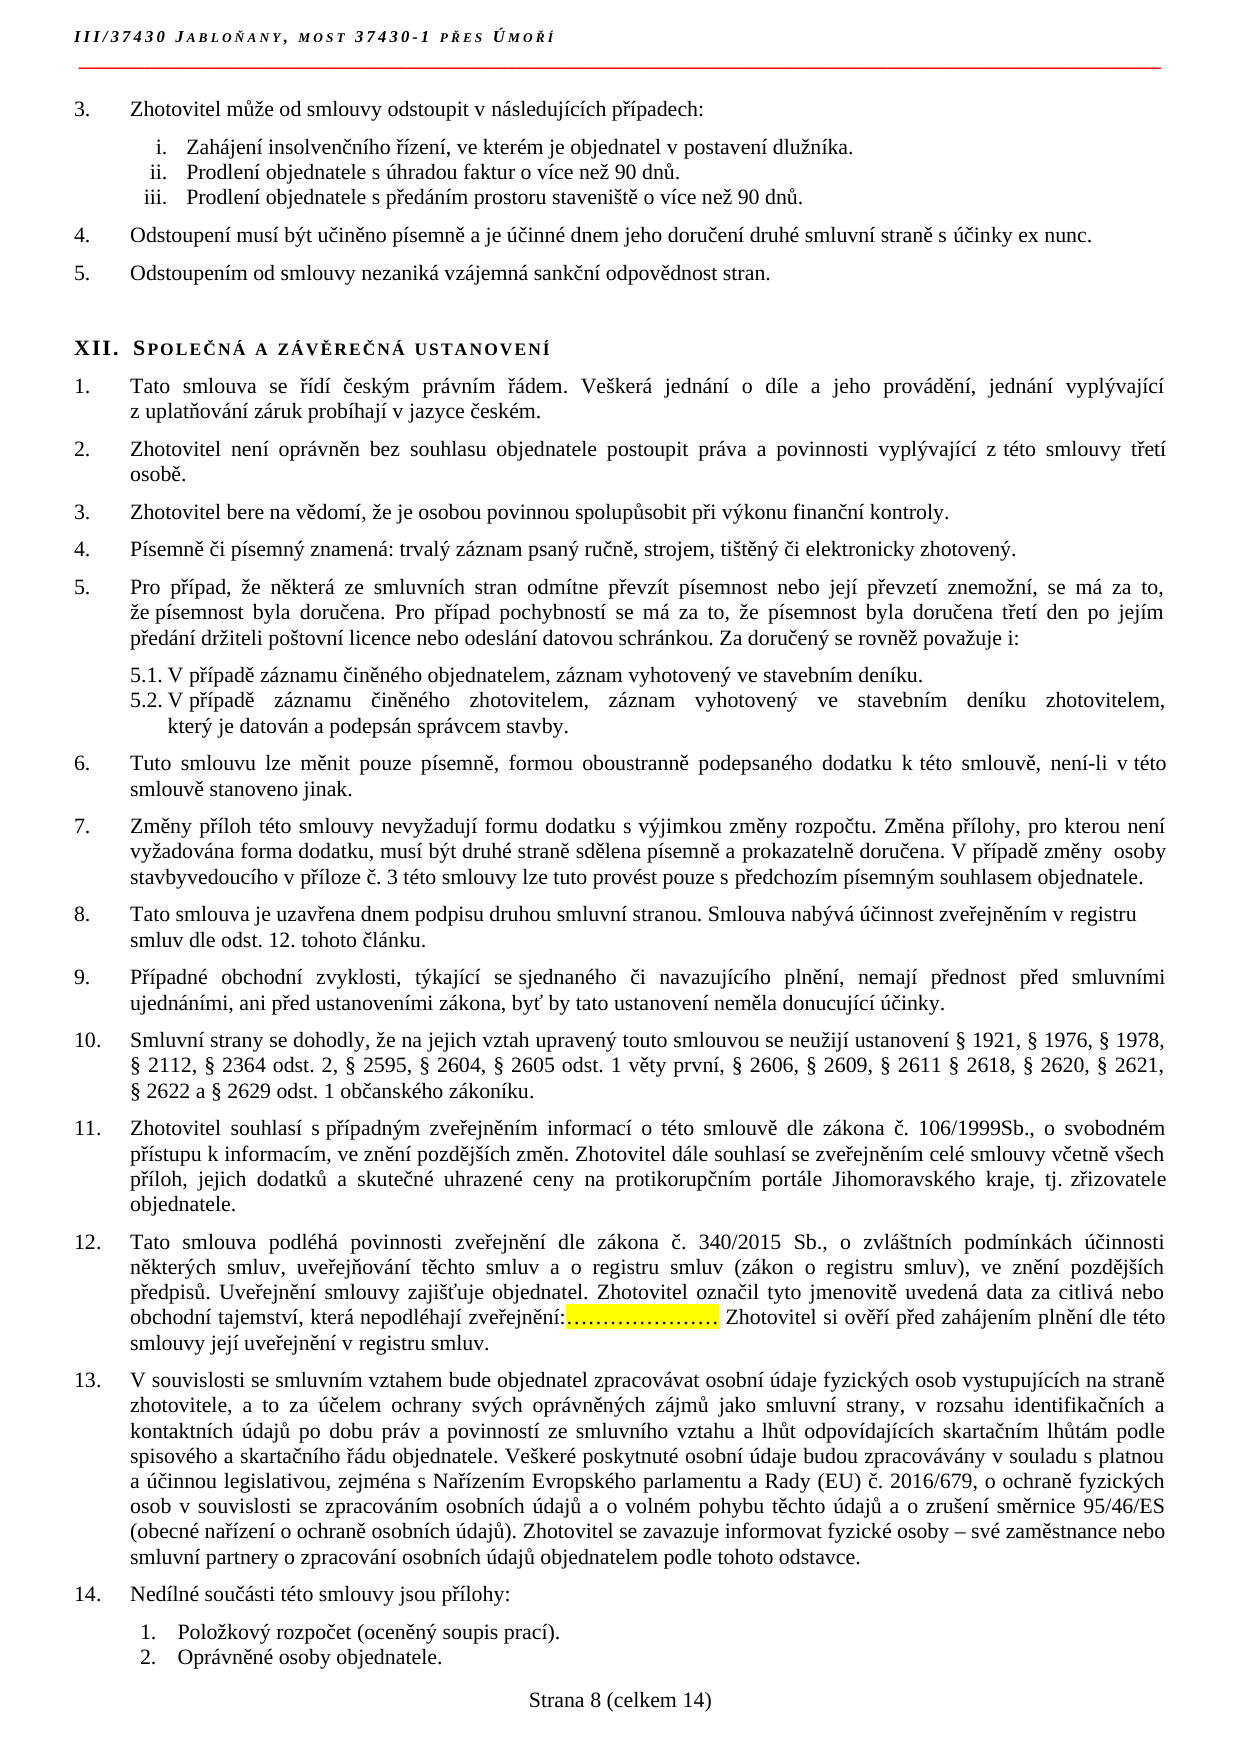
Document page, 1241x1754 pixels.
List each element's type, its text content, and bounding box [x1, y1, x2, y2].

list Nedílné součásti této smlouvy jsou přílohy: [74, 1581, 1166, 1607]
list Tuto smlouvu lze měnit pouze písemně, formou oboustranně podepsaného dodatku k této smlouvě, není-li v této smlouvě stanoveno jinak. [74, 750, 1166, 801]
list Tato smlouva je uzavřena dnem podpisu druhou smluvní stranou. Smlouva nabývá účinnost zveřejněním v registru smluv dle odst. 12. tohoto článku. [74, 901, 1166, 952]
list Tato smlouva podléhá povinnosti zveřejnění dle zákona č. 340/2015 Sb., o zvláštních podmínkách účinnosti některých smluv, uveřejňování těchto smluv a o registru smluv (zákon o registru smluv), ve znění pozdějších předpisů. Uveřejnění smlouvy zajišťuje objednatel. Zhotovitel označil tyto jmenovitě uvedená data za citlivá nebo obchodní tajemství, která nepodléhají zveřejnění:………………… Zhotovitel si ověří před zahájením plnění dle této smlouvy její uveřejnění v registru smluv. [74, 1229, 1166, 1355]
list Změny příloh této smlouvy nevyžadují formu dodatku s výjimkou změny rozpočtu. Změna přílohy, pro kterou není vyžadována forma dodatku, musí být druhé straně sdělena písemně a prokazatelně doručena. V případě změny osoby stavbyvedoucího v příloze č. 3 této smlouvy lze tuto provést pouze s předchozím písemným souhlasem objednatele. [74, 813, 1166, 889]
list Tato smlouva se řídí českým právním řádem. Veškerá jednání o díle a jeho provádění, jednání vyplývající z uplatňování záruk probíhají v jazyce českém. [74, 373, 1166, 423]
list Písemně či písemný znamená: trvalý záznam psaný ručně, strojem, tištěný či elektronicky zhotovený. [74, 536, 1166, 562]
list Smluvní strany se dohodly, že na jejich vztah upravený touto smlouvou se neužijí ustanovení § 1921, § 1976, § 1978, § 2112, § 2364 odst. 2, § 2595, § 2604, § 2605 odst. 1 věty první, § 2606, § 2609, § 2611 § 2618, § 2620, § 2621, § 2622 a § 2629 odst. 1 občanského zákoníku. [74, 1027, 1166, 1103]
list Případné obchodní zvyklosti, týkající se sjednaného či navazujícího plnění, nemají přednost před smluvními ujednáními, ani před ustanoveními zákona, byť by tato ustanovení neměla donucující účinky. [74, 964, 1166, 1015]
list V případě záznamu činěného objednatelem, záznam vyhotovený ve stavebním deníku. [130, 662, 1166, 687]
list Zhotovitel bere na vědomí, že je osobou povinnou spolupůsobit při výkonu finanční kontroly. [74, 499, 1166, 524]
list Oprávněné osoby objednatele. [140, 1644, 1166, 1669]
list Zhotovitel souhlasí s případným zveřejněním informací o této smlouvě dle zákona č. 106/1999Sb., o svobodném přístupu k informacím, ve znění pozdějších změn. Zhotovitel dále souhlasí se zveřejněním celé smlouvy včetně všech příloh, jejich dodatků a skutečné uhrazené ceny na protikorupčním portále Jihomoravského kraje, tj. zřizovatele objednatele. [74, 1115, 1166, 1216]
list Zhotovitel může od smlouvy odstoupit v následujících případech: [74, 96, 1166, 121]
list V souvislosti se smluvním vztahem bude objednatel zpracovávat osobní údaje fyzických osob vystupujících na straně zhotovitele, a to za účelem ochrany svých oprávněných zájmů jako smluvní strany, v rozsahu identifikačních a kontaktních údajů po dobu práv a povinností ze smluvního vztahu a lhůt odpovídajících skartačním lhůtám podle spisového a skartačního řádu objednatele. Veškeré poskytnuté osobní údaje budou zpracovávány v souladu s platnou a účinnou legislativou, zejména s Nařízením Evropského parlamentu a Rady (EU) č. 2016/679, o ochraně fyzických osob v souvislosti se zpracováním osobních údajů a o volném pohybu těchto údajů a o zrušení směrnice 95/46/ES (obecné nařízení o ochraně osobních údajů). Zhotovitel se zavazuje informovat fyzické osoby – své zaměstnance nebo smluvní partnery o zpracování osobních údajů objednatelem podle tohoto odstavce. [74, 1367, 1166, 1569]
list Položkový rozpočet (oceněný soupis prací). [140, 1619, 1166, 1644]
list Prodlení objednatele s předáním prostoru staveniště o více než 90 dnů. [167, 184, 1166, 209]
list Odstoupení musí být učiněno písemně a je účinné dnem jeho doručení druhé smluvní straně s účinky ex nunc. [74, 222, 1166, 247]
list Pro případ, že některá ze smluvních stran odmítne převzít písemnost nebo její převzetí znemožní, se má za to, že písemnost byla doručena. Pro případ pochybností se má za to, že písemnost byla doručena třetí den po jejím předání držiteli poštovní licence nebo odeslání datovou schránkou. Za doručený se rovněž považuje i: [74, 574, 1166, 650]
list Společná a závěrečná ustanovení [74, 335, 1166, 360]
list Odstoupením od smlouvy nezaniká vzájemná sankční odpovědnost stran. [74, 260, 1166, 285]
list Zhotovitel není oprávněn bez souhlasu objednatele postoupit práva a povinnosti vyplývající z této smlouvy třetí osobě. [74, 436, 1166, 486]
list Prodlení objednatele s úhradou faktur o více než 90 dnů. [167, 159, 1166, 184]
list Zahájení insolvenčního řízení, ve kterém je objednatel v postavení dlužníka. [167, 134, 1166, 159]
list V případě záznamu činěného zhotovitelem, záznam vyhotovený ve stavebním deníku zhotovitelem, který je datován a podepsán správcem stavby. [130, 687, 1166, 738]
